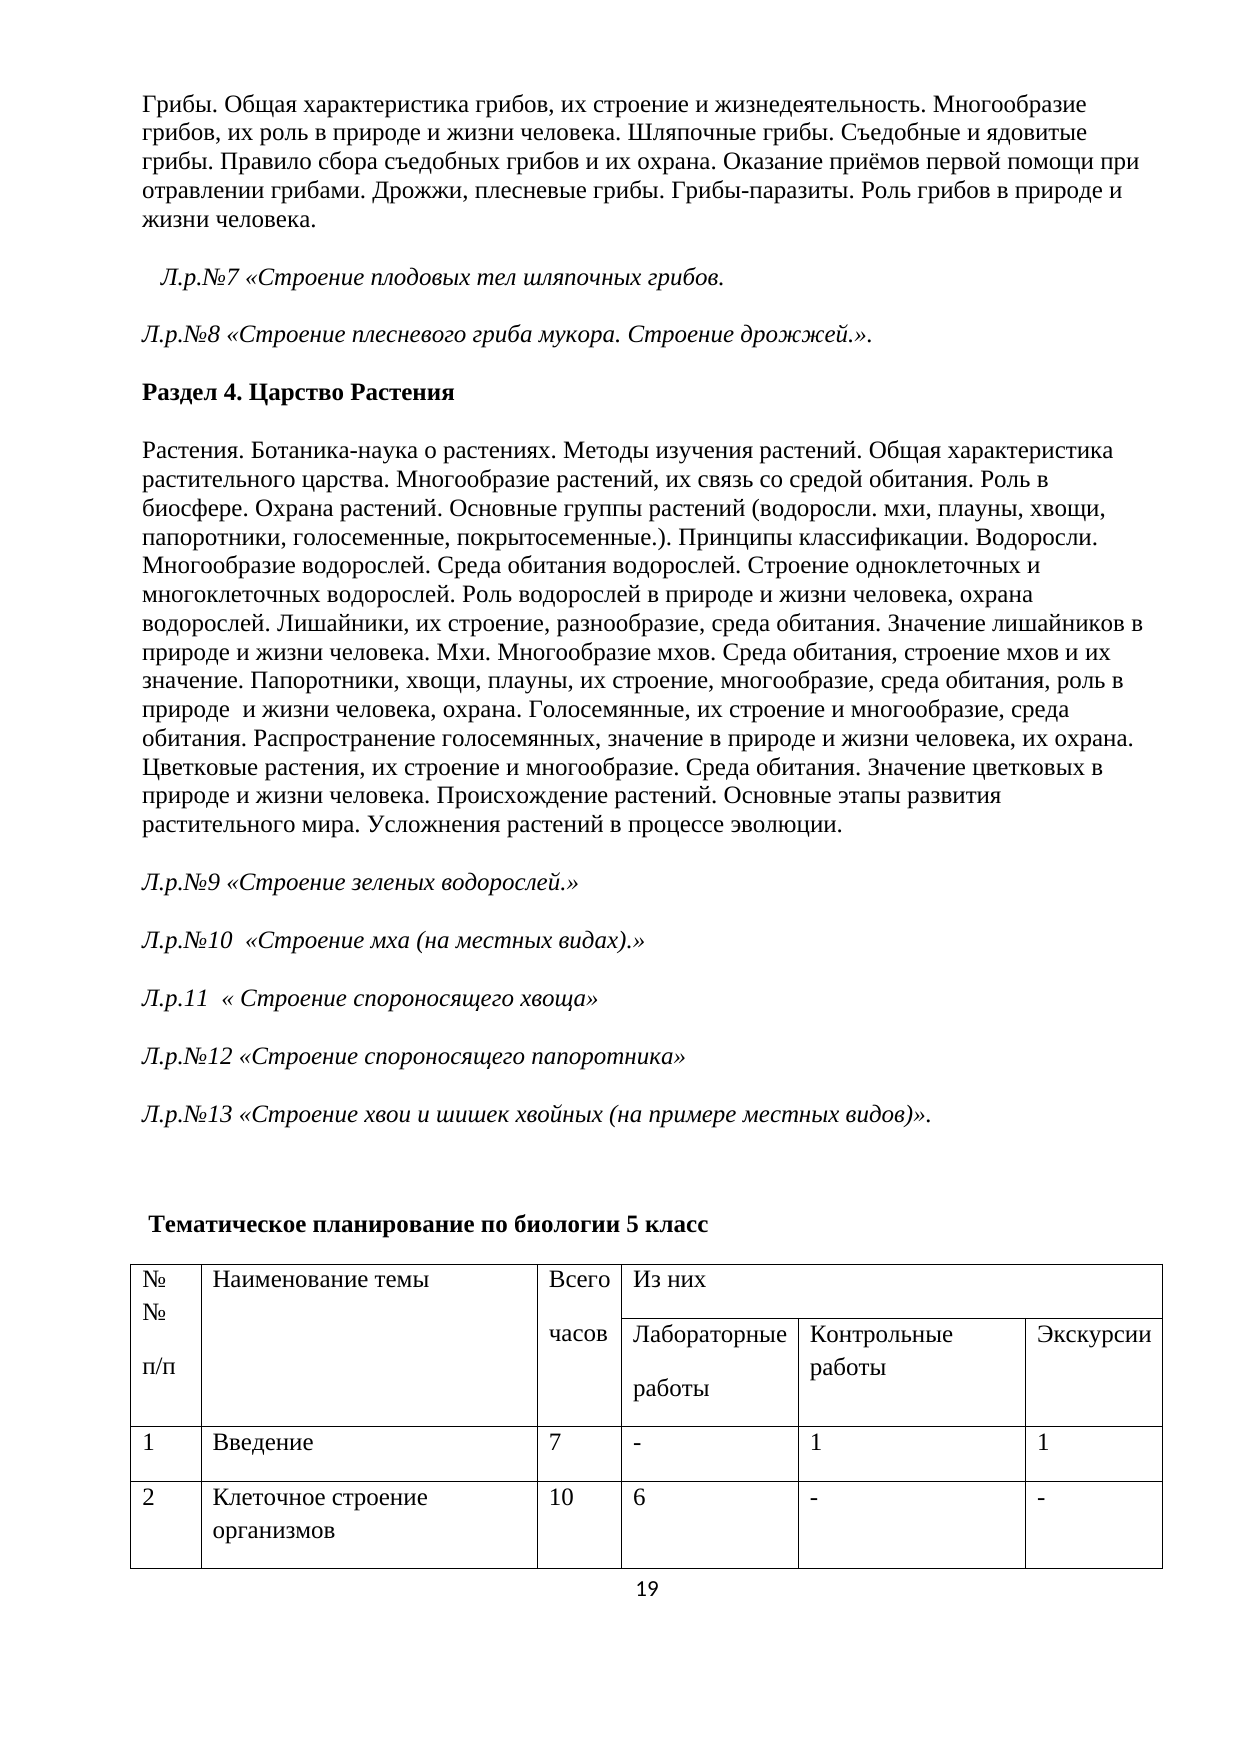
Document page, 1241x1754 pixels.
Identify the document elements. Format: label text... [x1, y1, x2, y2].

table_cell - [622, 1427, 798, 1481]
table_cell Экскурсии [1026, 1319, 1162, 1426]
text Раздел 4. Царство Растения [142, 377, 1152, 406]
table_cell 6 [622, 1482, 798, 1568]
table_header Наименование темы [202, 1265, 537, 1426]
text Л.р.№7 «Строение плодовых тел шляпочных грибов. [142, 262, 1152, 290]
table_cell - [1026, 1482, 1162, 1568]
text Тематическое планирование по биологии 5 класс [142, 1209, 1152, 1238]
table_cell 2 [131, 1482, 201, 1568]
table_header Всего часов [538, 1265, 621, 1426]
table_cell Контрольные работы [799, 1319, 1025, 1426]
text Растения. Ботаника-наука о растениях. Методы изучения растений. Общая характеристика растительного царства. Многообразие растений, их связь со средой обитания. Роль в биосфере. Охрана растений. Основные группы растений (водоросли. мхи, плауны, хвощи, папоротники, голосеменные, покрытосеменные.). Принципы классификации. Водоросли. Многообразие водорослей. Среда обитания водорослей. Строение одноклеточных и многоклеточных водорослей. Роль водорослей в природе и жизни человека, охрана водорослей. Лишайники, их строение, разнообразие, среда обитания. Значение лишайников в природе и жизни человека. Мхи. Многообразие мхов. Среда обитания, строение мхов и их значение. Папоротники, хвощи, плауны, их строение, многообразие, среда обитания, роль в природе и жизни человека, охрана. Голосемянные, их строение и многообразие, среда обитания. Распространение голосемянных, значение в природе и жизни человека, их охрана. Цветковые растения, их строение и многообразие. Среда обитания. Значение цветковых в природе и жизни человека. Происхождение растений. Основные этапы развития растительного мира. Усложнения растений в процессе эволюции. [142, 435, 1152, 838]
text Грибы. Общая характеристика грибов, их строение и жизнедеятельность. Многообразие грибов, их роль в природе и жизни человека. Шляпочные грибы. Съедобные и ядовитые грибы. Правило сбора съедобных грибов и их охрана. Оказание приёмов первой помощи при отравлении грибами. Дрожжи, плесневые грибы. Грибы-паразиты. Роль грибов в природе и жизни человека. [142, 89, 1152, 232]
table_cell Лабораторные работы [622, 1319, 798, 1426]
text Л.р.№12 «Строение спороносящего папоротника» [142, 1041, 1152, 1069]
text Л.р.№9 «Строение зеленых водорослей.» [142, 867, 1152, 896]
text Л.р.№10 «Строение мха (на местных видах).» [142, 925, 1152, 954]
table_cell 1 [1026, 1427, 1162, 1481]
table_cell 7 [538, 1427, 621, 1481]
table_cell 10 [538, 1482, 621, 1568]
table_header №№ п/п [131, 1265, 201, 1426]
table_header Из них [622, 1265, 1162, 1318]
table_cell 1 [799, 1427, 1025, 1481]
table_cell 1 [131, 1427, 201, 1481]
table_cell Введение [202, 1427, 537, 1481]
table_cell Клеточное строение организмов [202, 1482, 537, 1568]
text Л.р.11 « Строение спороносящего хвоща» [142, 983, 1152, 1012]
text Л.р.№8 «Строение плесневого гриба мукора. Строение дрожжей.». [142, 319, 1152, 348]
table_cell - [799, 1482, 1025, 1568]
text Л.р.№13 «Строение хвои и шишек хвойных (на примере местных видов)». [142, 1099, 1152, 1127]
